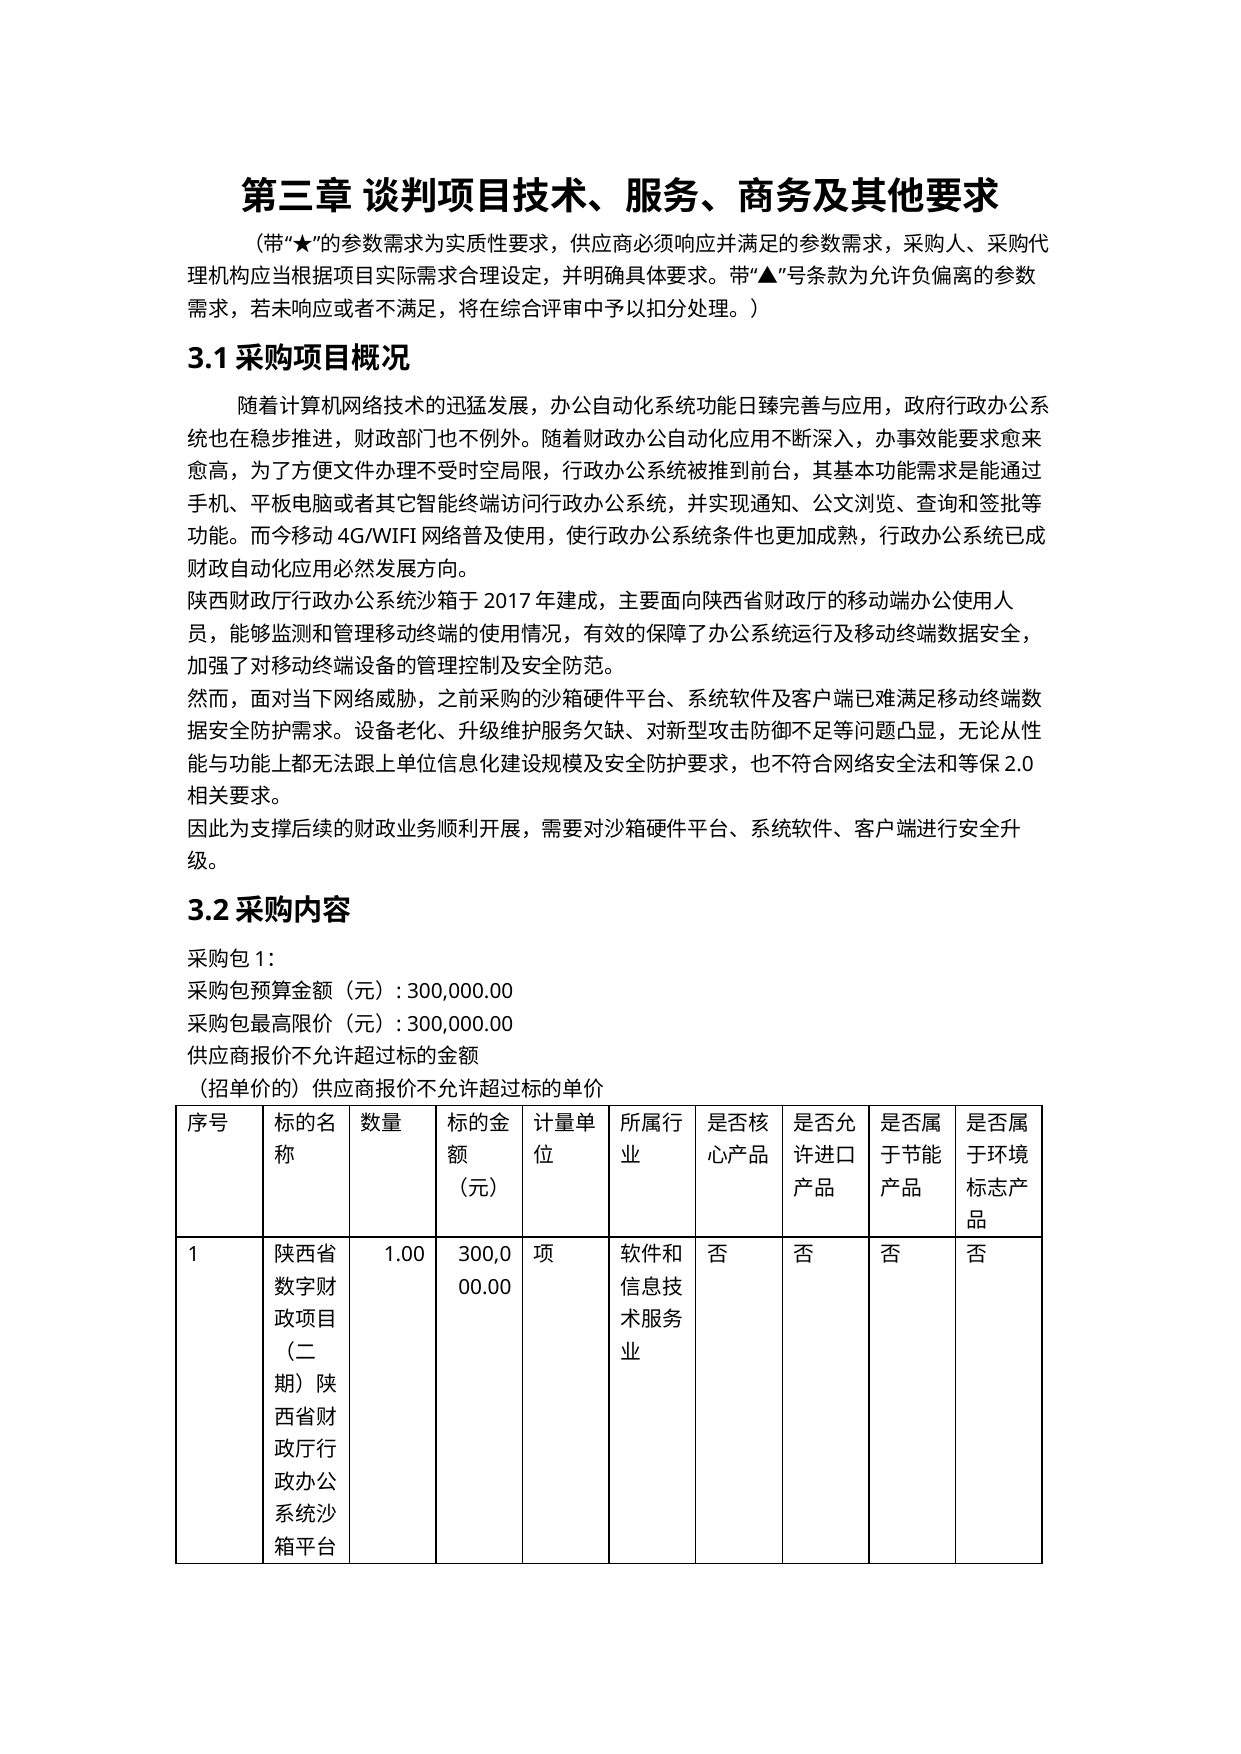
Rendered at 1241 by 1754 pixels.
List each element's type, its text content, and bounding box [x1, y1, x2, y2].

table_cell 软件和信息技术服务业 [610, 1238, 695, 1563]
text （招单价的）供应商报价不允许超过标的单价 [187, 1072, 1053, 1104]
table_header 是否核心产品 [696, 1106, 782, 1236]
text 采购包预算金额（元）: 300,000.00 [187, 974, 1053, 1007]
text 3.2采购内容 [187, 877, 1053, 942]
table_header 是否允许进口产品 [783, 1106, 868, 1236]
table_cell 否 [956, 1238, 1041, 1563]
text 采购包最高限价（元）: 300,000.00 [187, 1007, 1053, 1039]
table_cell 否 [870, 1238, 955, 1563]
text 采购包1： [187, 942, 1053, 974]
text 陕西财政厅行政办公系统沙箱于2017年建成，主要面向陕西省财政厅的移动端办公使用人员，能够监测和管理移动终端的使用情况，有效的保障了办公系统运行及移动终端数据安全，加强了对移动终端设备的管理控制及安全防范。 [187, 584, 1053, 682]
table_header 计量单位 [523, 1106, 608, 1236]
table_cell 否 [696, 1238, 782, 1563]
table_header 序号 [177, 1106, 262, 1236]
table_header 标的名称 [264, 1106, 349, 1236]
text （带“★”的参数需求为实质性要求，供应商必须响应并满足的参数需求，采购人、采购代理机构应当根据项目实际需求合理设定，并明确具体要求。带“▲”号条款为允许负偏离的参数需求，若未响应或者不满足，将在综合评审中予以扣分处理。） [187, 227, 1053, 324]
text 随着计算机网络技术的迅猛发展，办公自动化系统功能日臻完善与应用，政府行政办公系统也在稳步推进，财政部门也不例外。随着财政办公自动化应用不断深入，办事效能要求愈来愈高，为了方便文件办理不受时空局限，行政办公系统被推到前台，其基本功能需求是能通过手机、平板电脑或者其它智能终端访问行政办公系统，并实现通知、公文浏览、查询和签批等功能。而今移动4G/WIFI网络普及使用，使行政办公系统条件也更加成熟，行政办公系统已成财政自动化应用必然发展方向。 [187, 389, 1053, 584]
text 因此为支撑后续的财政业务顺利开展，需要对沙箱硬件平台、系统软件、客户端进行安全升级。 [187, 812, 1053, 877]
text 供应商报价不允许超过标的金额 [187, 1039, 1053, 1072]
table_header 数量 [350, 1106, 435, 1236]
table_cell 项 [523, 1238, 608, 1563]
table_cell 否 [783, 1238, 868, 1563]
table_cell 陕西省数字财政项目（二期）陕西省财政厅行政办公系统沙箱平台 [264, 1238, 349, 1563]
table_header 所属行业 [610, 1106, 695, 1236]
text 3.1采购项目概况 [187, 324, 1053, 389]
table_header 标的金额 （元） [437, 1106, 522, 1236]
table_header 是否属于环境标志产品 [956, 1106, 1041, 1236]
table_cell 1 [177, 1238, 262, 1563]
table_cell 1.00 [350, 1238, 435, 1563]
text 然而，面对当下网络威胁，之前采购的沙箱硬件平台、系统软件及客户端已难满足移动终端数据安全防护需求。设备老化、升级维护服务欠缺、对新型攻击防御不足等问题凸显，无论从性能与功能上都无法跟上单位信息化建设规模及安全防护要求，也不符合网络安全法和等保2.0相关要求。 [187, 682, 1053, 812]
table_cell 300,000.00 [437, 1238, 522, 1563]
table_header 是否属于节能产品 [870, 1106, 955, 1236]
text 第三章 谈判项目技术、服务、商务及其他要求 [187, 162, 1053, 227]
